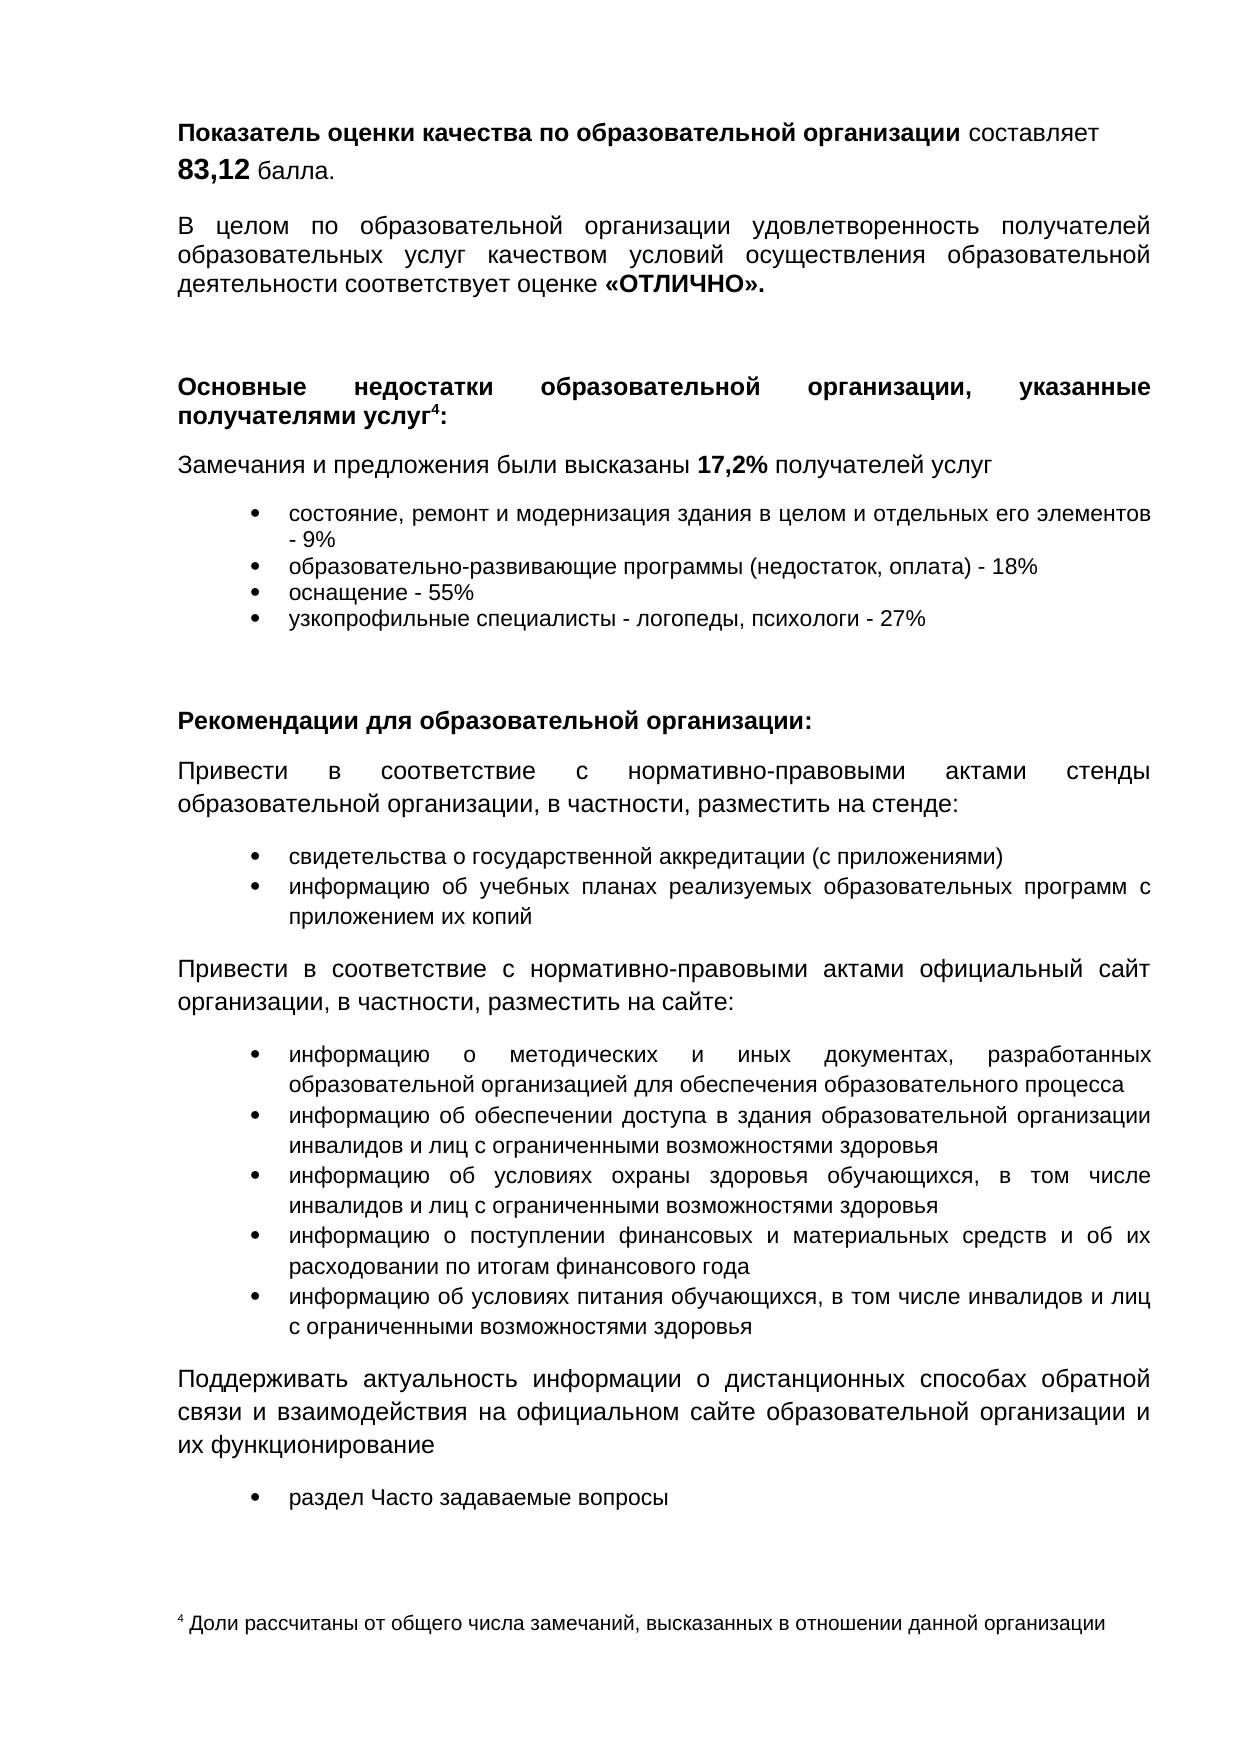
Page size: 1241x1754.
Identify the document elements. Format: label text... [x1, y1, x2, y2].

list узкопрофильные специалисты - логопеды, психологи - 27% [251, 605, 1152, 632]
list образовательно-развивающие программы (недостаток, оплата) - 18% [251, 553, 1152, 579]
list информацию об условиях охраны здоровья обучающихся, в том числе инвалидов и лиц с ограниченными возможностями здоровья [251, 1162, 1152, 1218]
text Показатель оценки качества по образовательной организации составляет 83,12 балла. [177, 118, 1152, 185]
list информацию о методических и иных документах, разработанных образовательной организацией для обеспечения образовательного процесса [251, 1041, 1152, 1098]
list состояние, ремонт и модернизация здания в целом и отдельных его элементов - 9% [251, 500, 1152, 553]
list оснащение - 55% [251, 579, 1152, 605]
text Основные недостатки образовательной организации, указанные получателями услуг: [177, 372, 1152, 429]
list информацию об условиях питания обучающихся, в том числе инвалидов и лиц с ограниченными возможностями здоровья [251, 1283, 1152, 1339]
text Привести в соответствие с нормативно-правовыми актами официальный сайт организации, в частности, разместить на сайте: [177, 954, 1152, 1016]
text В целом по образовательной организации удовлетворенность получателей образовательных услуг качеством условий осуществления образовательной деятельности соответствует оценке «ОТЛИЧНО». [177, 211, 1152, 297]
list информацию об учебных планах реализуемых образовательных программ с приложением их копий [251, 873, 1152, 929]
list информацию об обеспечении доступа в здания образовательной организации инвалидов и лиц с ограниченными возможностями здоровья [251, 1102, 1152, 1158]
list свидетельства о государственной аккредитации (с приложениями) [251, 843, 1152, 869]
text Поддерживать актуальность информации о дистанционных способах обратной связи и взаимодействия на официальном сайте образовательной организации и их функционирование [177, 1364, 1152, 1459]
text Привести в соответствие с нормативно-правовыми актами стенды образовательной организации, в частности, разместить на стенде: [177, 756, 1152, 818]
list информацию о поступлении финансовых и материальных средств и об их расходовании по итогам финансового года [251, 1222, 1152, 1279]
text Рекомендации для образовательной организации: [177, 706, 1152, 735]
list раздел Часто задаваемые вопросы [251, 1484, 1152, 1510]
text Замечания и предложения были высказаны 17,2% получателей услуг [177, 450, 1152, 479]
